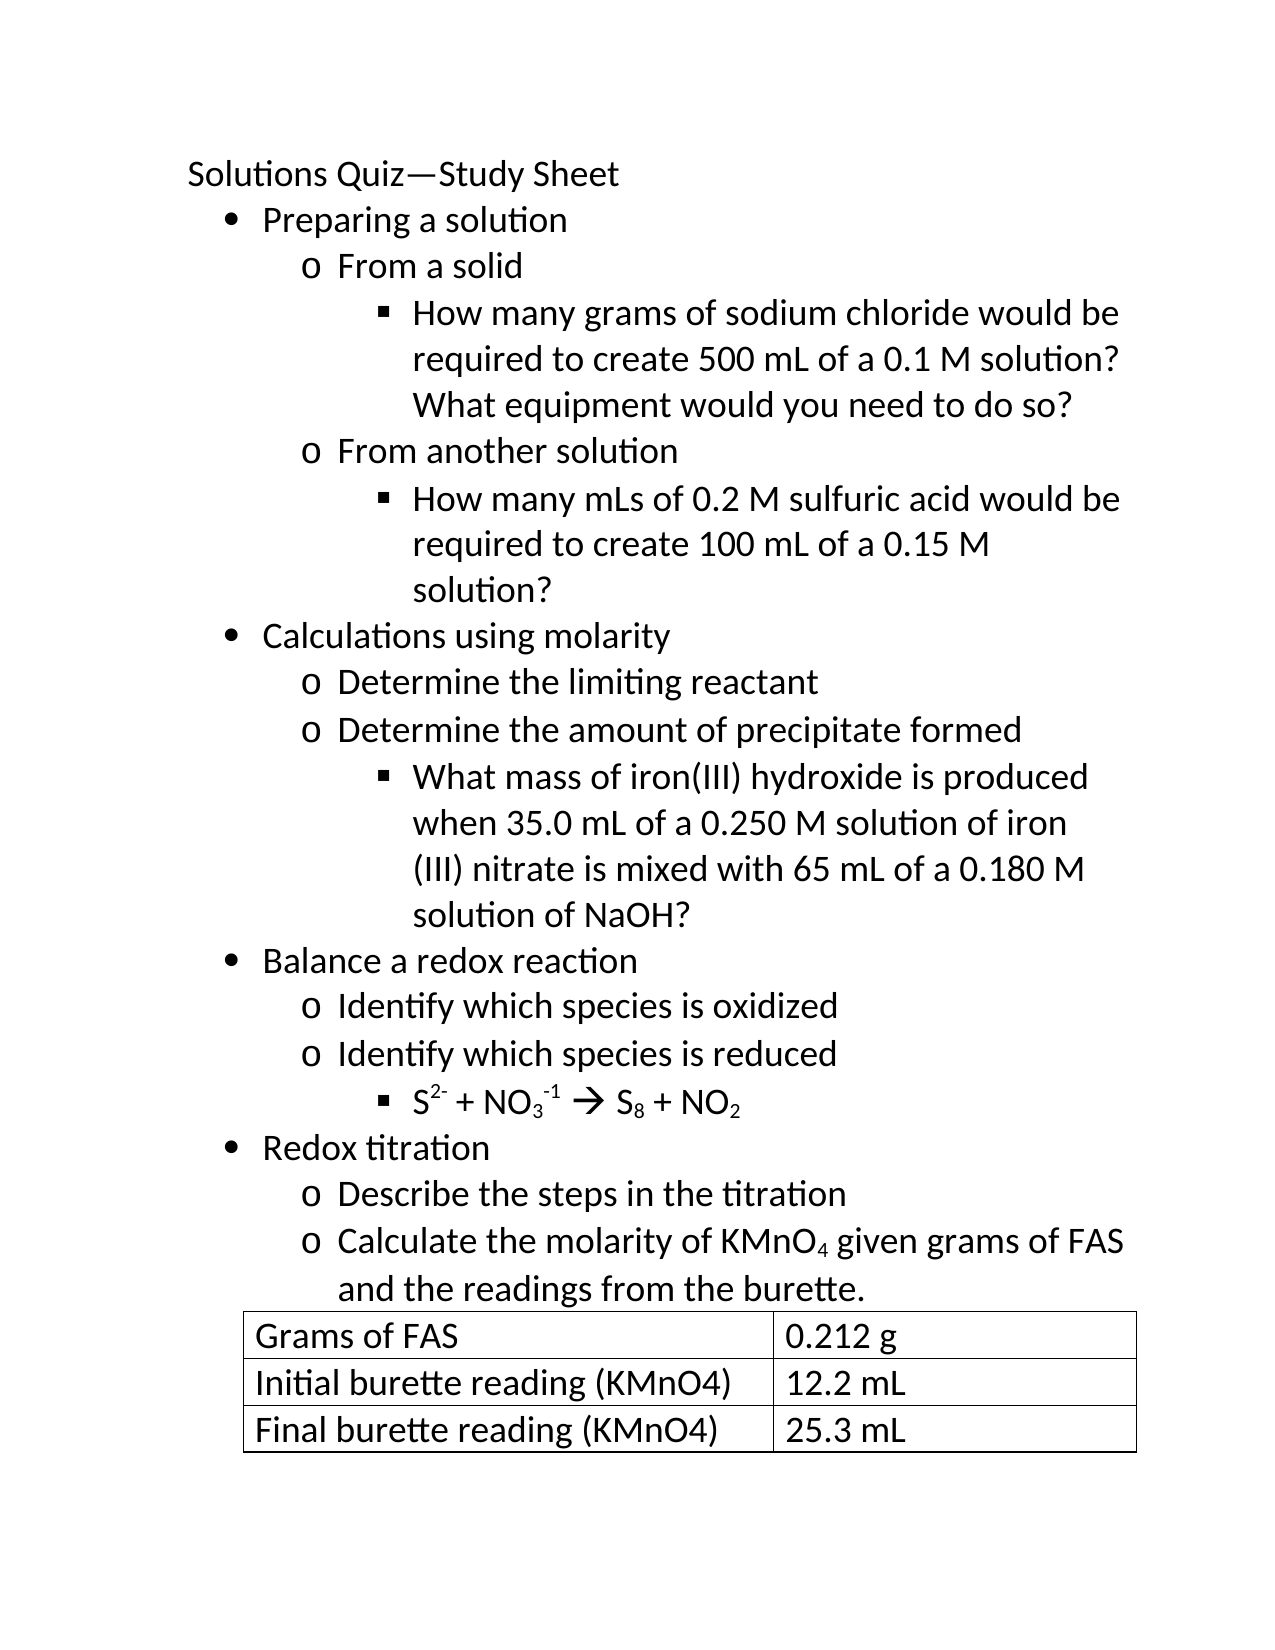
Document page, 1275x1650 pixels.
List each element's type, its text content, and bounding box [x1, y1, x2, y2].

list How many mLs of 0.2 M sulfuric acid would be required to create 100 mL of a 0.15 M solution? [375, 474, 1125, 612]
list Preparing a solution [225, 196, 1125, 242]
list What mass of iron(III) hydroxide is produced when 35.0 mL of a 0.250 M solution of iron (III) nitrate is mixed with 65 mL of a 0.180 M solution of NaOH? [375, 753, 1125, 937]
table_header 0.212 g [774, 1312, 1136, 1358]
table_cell 12.2 mL [774, 1359, 1136, 1404]
list Identify which species is oxidized [300, 982, 1125, 1030]
list Determine the limiting reactant [300, 658, 1125, 706]
list Redox titration [225, 1124, 1125, 1169]
list How many grams of sodium chloride would be required to create 500 mL of a 0.1 M solution? What equipment would you need to do so? [375, 289, 1125, 427]
table_cell 25.3 mL [774, 1406, 1136, 1451]
list Identify which species is reduced [300, 1030, 1125, 1078]
list Calculations using molarity [225, 612, 1125, 658]
list From a solid [300, 242, 1125, 289]
list Balance a redox reaction [225, 937, 1125, 982]
list Calculate the molarity of KMnO4 given grams of FAS and the readings from the burette. [300, 1217, 1125, 1311]
table_cell Final burette reading (KMnO4) [244, 1406, 773, 1451]
list Describe the steps in the titration [300, 1169, 1125, 1217]
list Determine the amount of precipitate formed [300, 706, 1125, 753]
table_cell Initial burette reading (KMnO4) [244, 1359, 773, 1404]
list From another solution [300, 427, 1125, 474]
text Solutions Quiz—Study Sheet [187, 150, 1125, 196]
table_header Grams of FAS [244, 1312, 773, 1358]
list S2- + NO3-1 S8 + NO2 [375, 1078, 1125, 1124]
